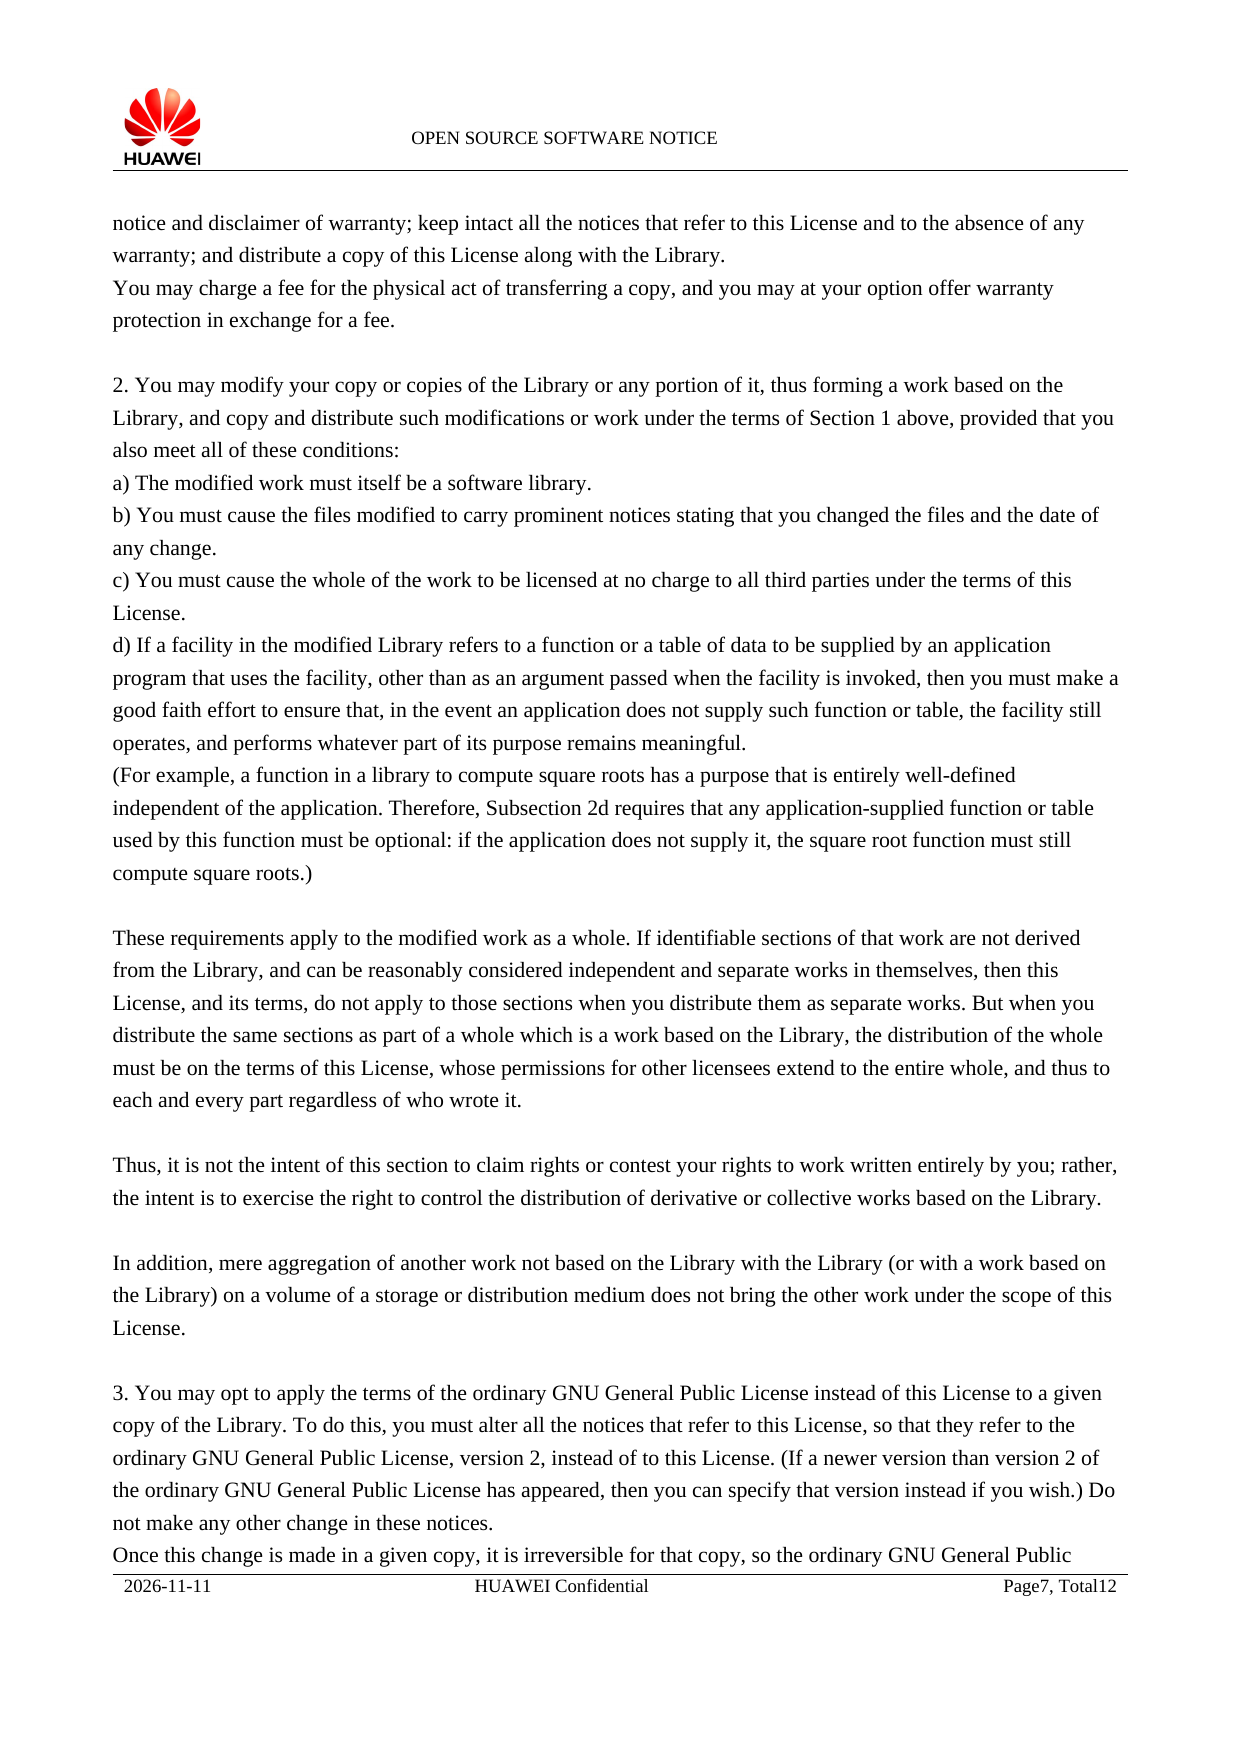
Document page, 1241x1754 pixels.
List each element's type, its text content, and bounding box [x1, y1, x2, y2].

picture [124, 88, 201, 165]
